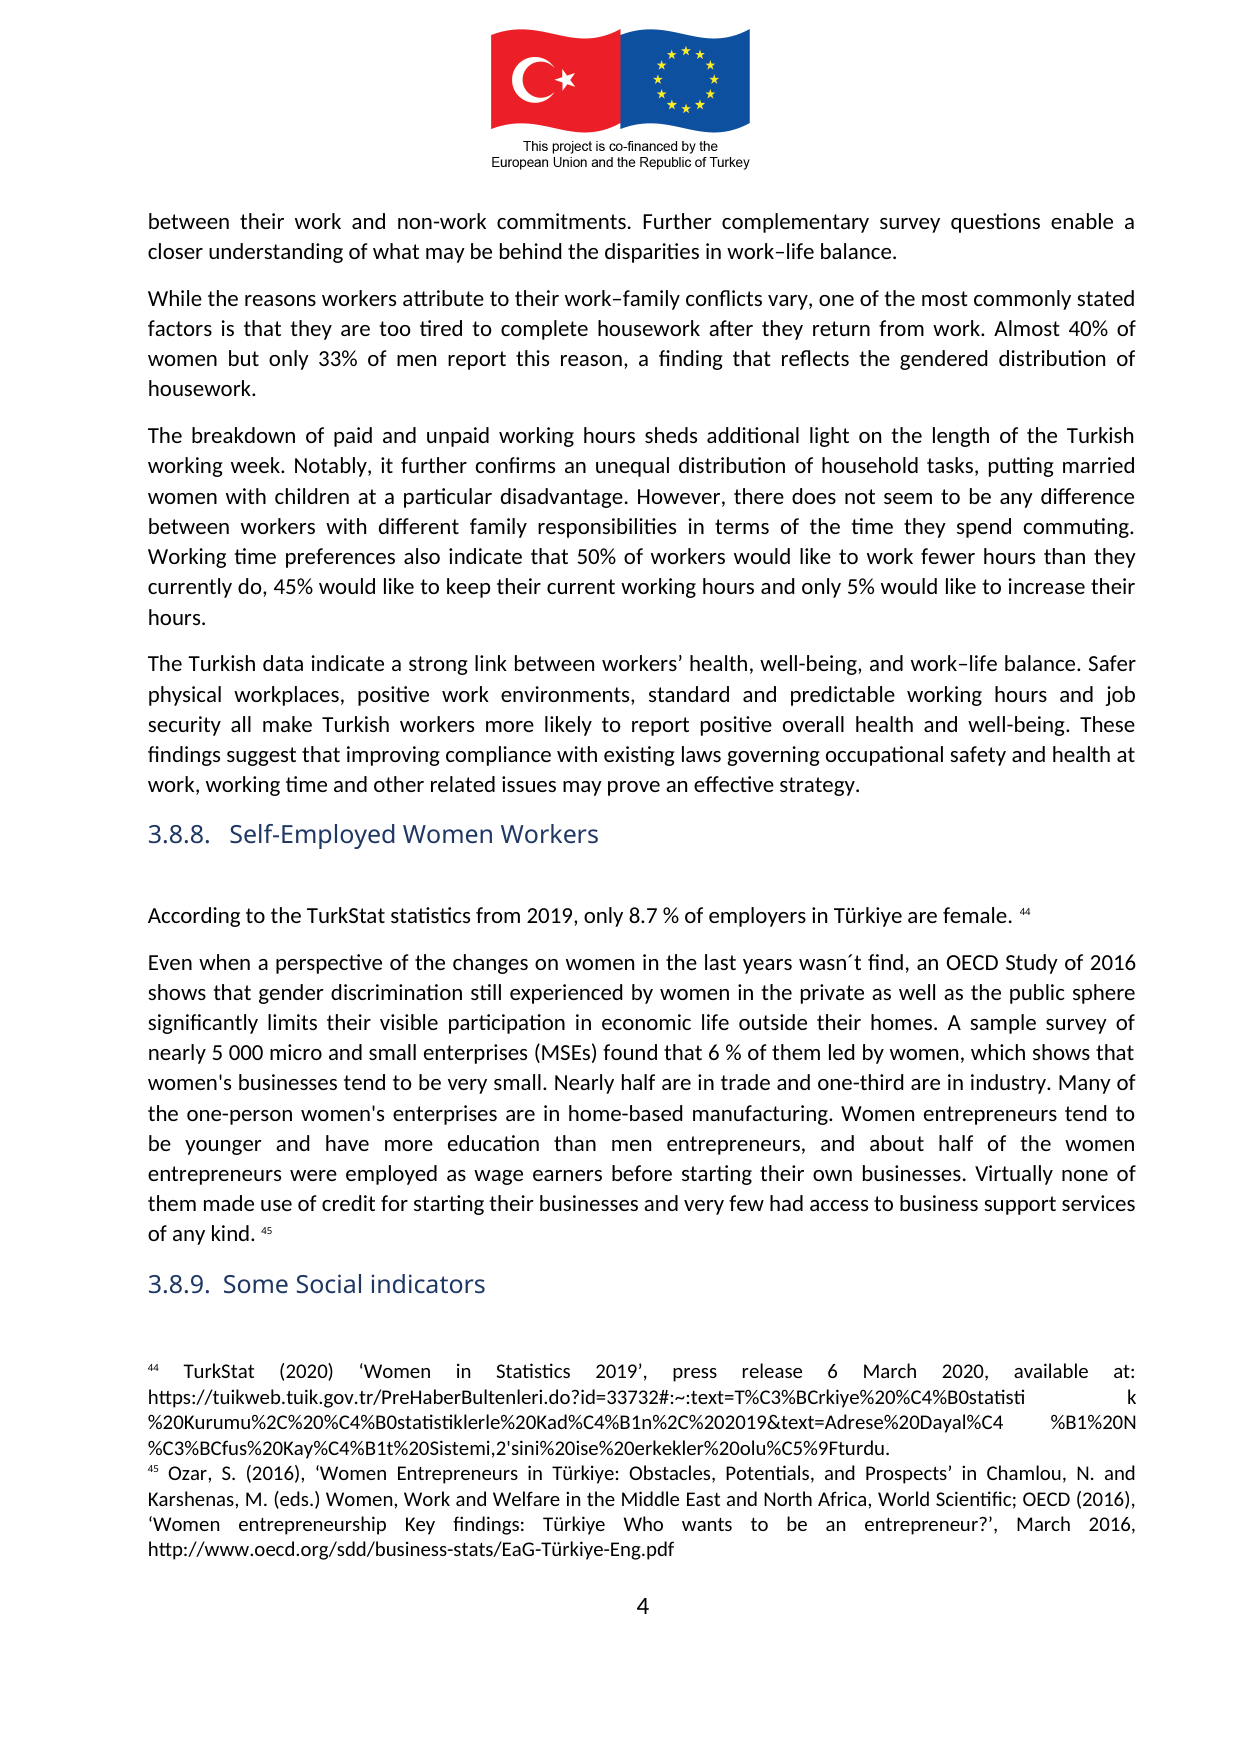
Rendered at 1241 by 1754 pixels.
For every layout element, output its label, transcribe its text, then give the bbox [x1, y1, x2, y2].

text The breakdown of paid and unpaid working hours sheds additional light on the length of the Turkish working week. Notably, it further confirms an unequal distribution of household tasks, putting married women with children at a particular disadvantage. However, there does not seem to be any difference between workers with different family responsibilities in terms of the time they spend commuting. Working time preferences also indicate that 50% of workers would like to work fewer hours than they currently do, 45% would like to keep their current working hours and only 5% would like to increase their hours. [148, 421, 1138, 631]
text While the reasons workers attribute to their work–family conflicts vary, one of the most commonly stated factors is that they are too tired to complete housework after they return from work. Almost 40% of women but only 33% of men report this reason, a finding that reflects the gendered distribution of housework. [148, 284, 1138, 402]
text Even when a perspective of the changes on women in the last years wasn´t find, an OECD Study of 2016 shows that gender discrimination still experienced by women in the private as well as the public sphere significantly limits their visible participation in economic life outside their homes. A sample survey of nearly 5 000 micro and small enterprises (MSEs) found that 6 % of them led by women, which shows that women's businesses tend to be very small. Nearly half are in trade and one-third are in industry. Many of the one-person women's enterprises are in home-based manufacturing. Women entrepreneurs tend to be younger and have more education than men entrepreneurs, and about half of the women entrepreneurs were employed as wage earners before starting their own businesses. Virtually none of them made use of credit for starting their businesses and very few had access to business support services of any kind. [148, 948, 1138, 1248]
picture [88, 0, 1152, 207]
text According to the TurkStat statistics from 2019, only 8.7 % of employers in Türkiye are female. [148, 901, 1138, 929]
list Self-Employed Women Workers [148, 817, 1138, 851]
text The Turkish data indicate a strong link between workers’ health, well-being, and work–life balance. Safer physical workplaces, positive work environments, standard and predictable working hours and job security all make Turkish workers more likely to report positive overall health and well-being. These findings suggest that improving compliance with existing laws governing occupational safety and health at work, working time and other related issues may prove an effective strategy. [148, 649, 1138, 798]
list Some Social indicators [148, 1266, 1138, 1301]
